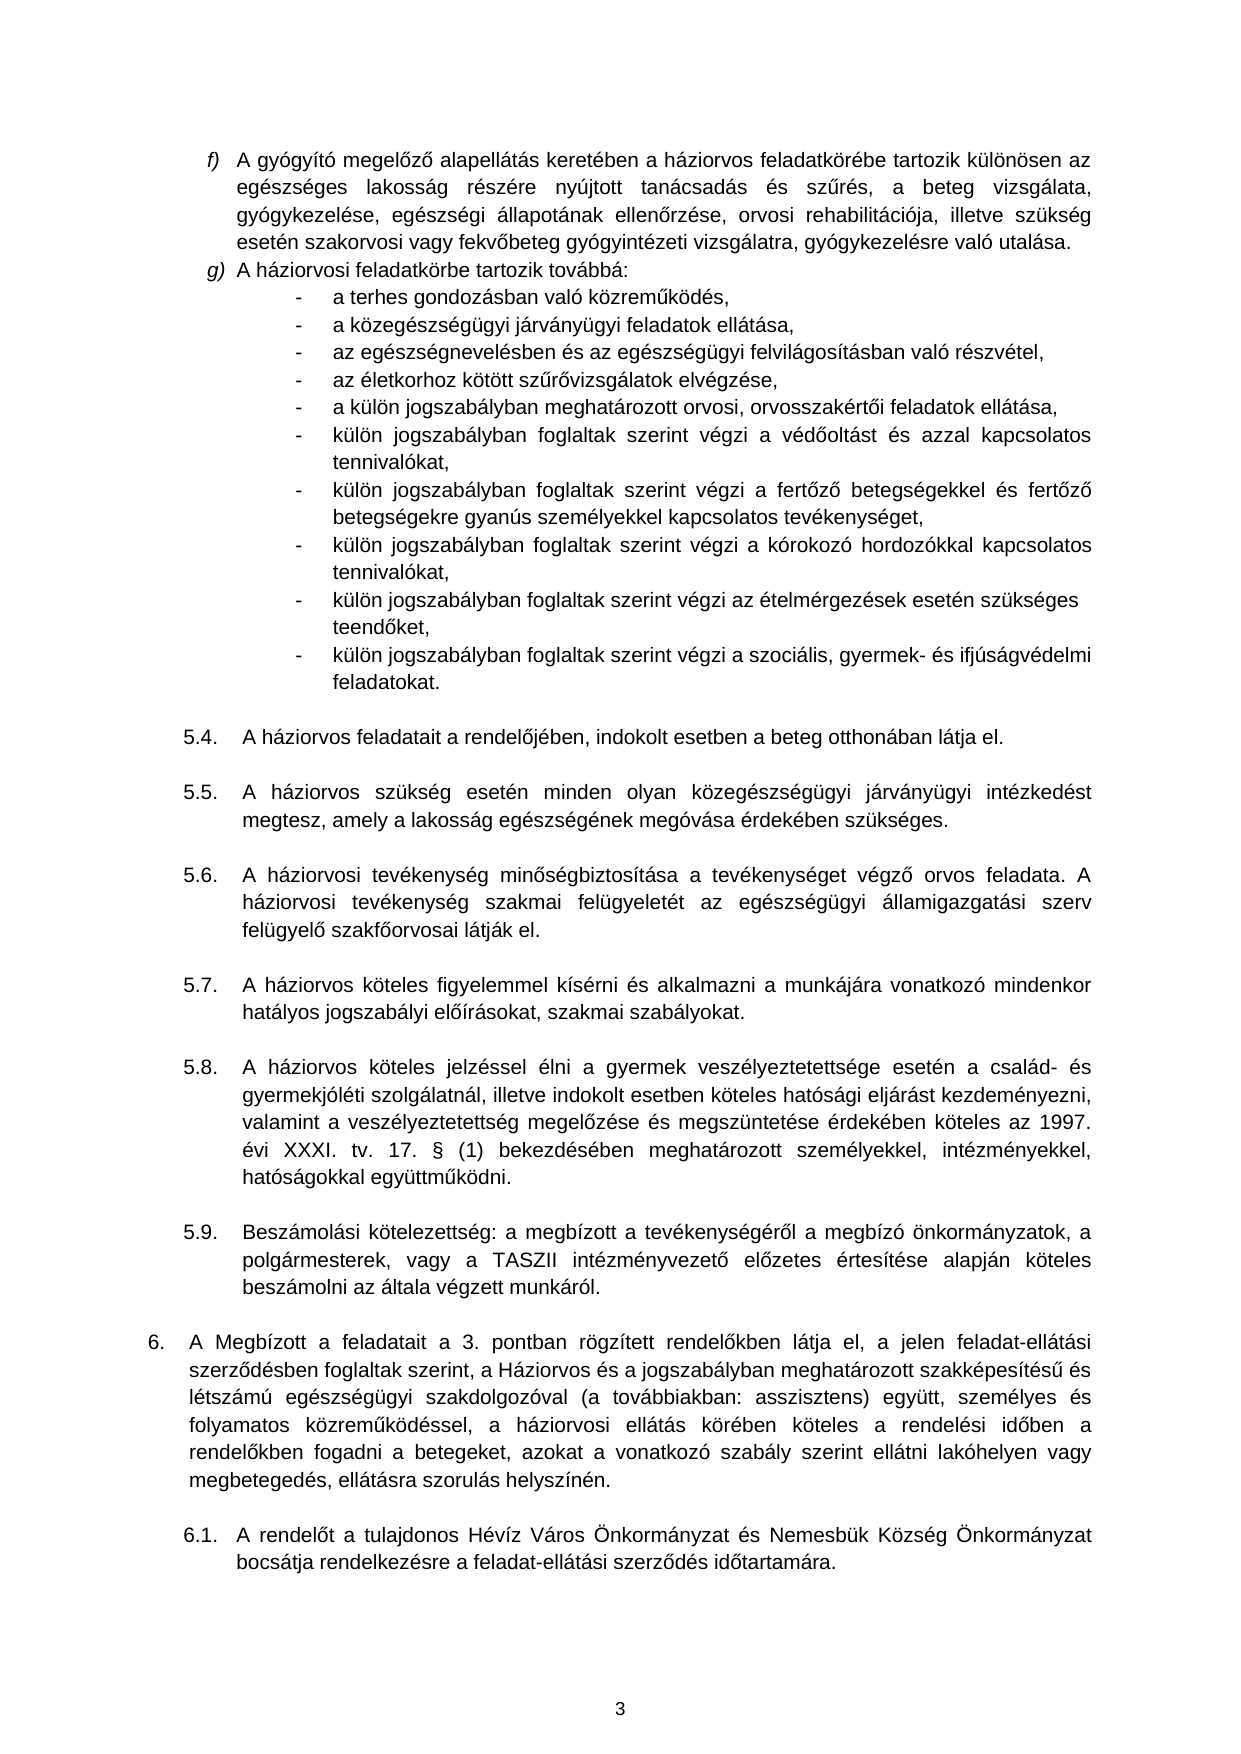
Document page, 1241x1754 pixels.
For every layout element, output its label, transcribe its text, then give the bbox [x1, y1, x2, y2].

list A Megbízott a feladatait a 3. pontban rögzített rendelőkben látja el, a jelen feladat-ellátási szerződésben foglaltak szerint, a Háziorvos és a jogszabályban meghatározott szakképesítésű és létszámú egészségügyi szakdolgozóval (a továbbiakban: asszisztens) együtt, személyes és folyamatos közreműködéssel, a háziorvosi ellátás körében köteles a rendelési időben a rendelőkben fogadni a betegeket, azokat a vonatkozó szabály szerint ellátni lakóhelyen vagy megbetegedés, ellátásra szorulás helyszínén. [148, 1330, 1093, 1492]
list külön jogszabályban foglaltak szerint végzi az ételmérgezések esetén szükséges teendőket, [295, 588, 1093, 639]
list a közegészségügyi járványügyi feladatok ellátása, [295, 313, 1093, 337]
list a külön jogszabályban meghatározott orvosi, orvosszakértői feladatok ellátása, [295, 395, 1093, 419]
list A háziorvos köteles figyelemmel kísérni és alkalmazni a munkájára vonatkozó mindenkor hatályos jogszabályi előírásokat, szakmai szabályokat. [183, 973, 1093, 1024]
list Beszámolási kötelezettség: a megbízott a tevékenységéről a megbízó önkormányzatok, a polgármesterek, vagy a TASZII intézményvezető előzetes értesítése alapján köteles beszámolni az általa végzett munkáról. [183, 1220, 1093, 1299]
list a terhes gondozásban való közreműködés, [295, 285, 1093, 309]
list az egészségnevelésben és az egészségügyi felvilágosításban való részvétel, [295, 340, 1093, 364]
list A gyógyító megelőző alapellátás keretében a háziorvos feladatkörébe tartozik különösen az egészséges lakosság részére nyújtott tanácsadás és szűrés, a beteg vizsgálata, gyógykezelése, egészségi állapotának ellenőrzése, orvosi rehabilitációja, illetve szükség esetén szakorvosi vagy fekvőbeteg gyógyintézeti vizsgálatra, gyógykezelésre való utalása. [207, 148, 1093, 254]
list külön jogszabályban foglaltak szerint végzi a fertőző betegségekkel és fertőző betegségekre gyanús személyekkel kapcsolatos tevékenységet, [295, 478, 1093, 529]
list az életkorhoz kötött szűrővizsgálatok elvégzése, [295, 368, 1093, 392]
list külön jogszabályban foglaltak szerint végzi a szociális, gyermek- és ifjúságvédelmi feladatokat. [295, 643, 1093, 694]
list A háziorvos köteles jelzéssel élni a gyermek veszélyeztetettsége esetén a család- és gyermekjóléti szolgálatnál, illetve indokolt esetben köteles hatósági eljárást kezdeményezni, valamint a veszélyeztetettség megelőzése és megszüntetése érdekében köteles az 1997. évi XXXI. tv. 17. § (1) bekezdésében meghatározott személyekkel, intézményekkel, hatóságokkal együttműködni. [183, 1055, 1093, 1189]
list A rendelőt a tulajdonos Hévíz Város Önkormányzat és Nemesbük Község Önkormányzat bocsátja rendelkezésre a feladat-ellátási szerződés időtartamára. [183, 1523, 1093, 1574]
list A háziorvosi feladatkörbe tartozik továbbá: [207, 258, 1093, 282]
list külön jogszabályban foglaltak szerint végzi a kórokozó hordozókkal kapcsolatos tennivalókat, [295, 533, 1093, 584]
list A háziorvos feladatait a rendelőjében, indokolt esetben a beteg otthonában látja el. [183, 725, 1093, 749]
list A háziorvosi tevékenység minőségbiztosítása a tevékenységet végző orvos feladata. A háziorvosi tevékenység szakmai felügyeletét az egészségügyi államigazgatási szerv felügyelő szakfőorvosai látják el. [183, 863, 1093, 942]
list A háziorvos szükség esetén minden olyan közegészségügyi járványügyi intézkedést megtesz, amely a lakosság egészségének megóvása érdekében szükséges. [183, 780, 1093, 832]
list külön jogszabályban foglaltak szerint végzi a védőoltást és azzal kapcsolatos tennivalókat, [295, 423, 1093, 474]
